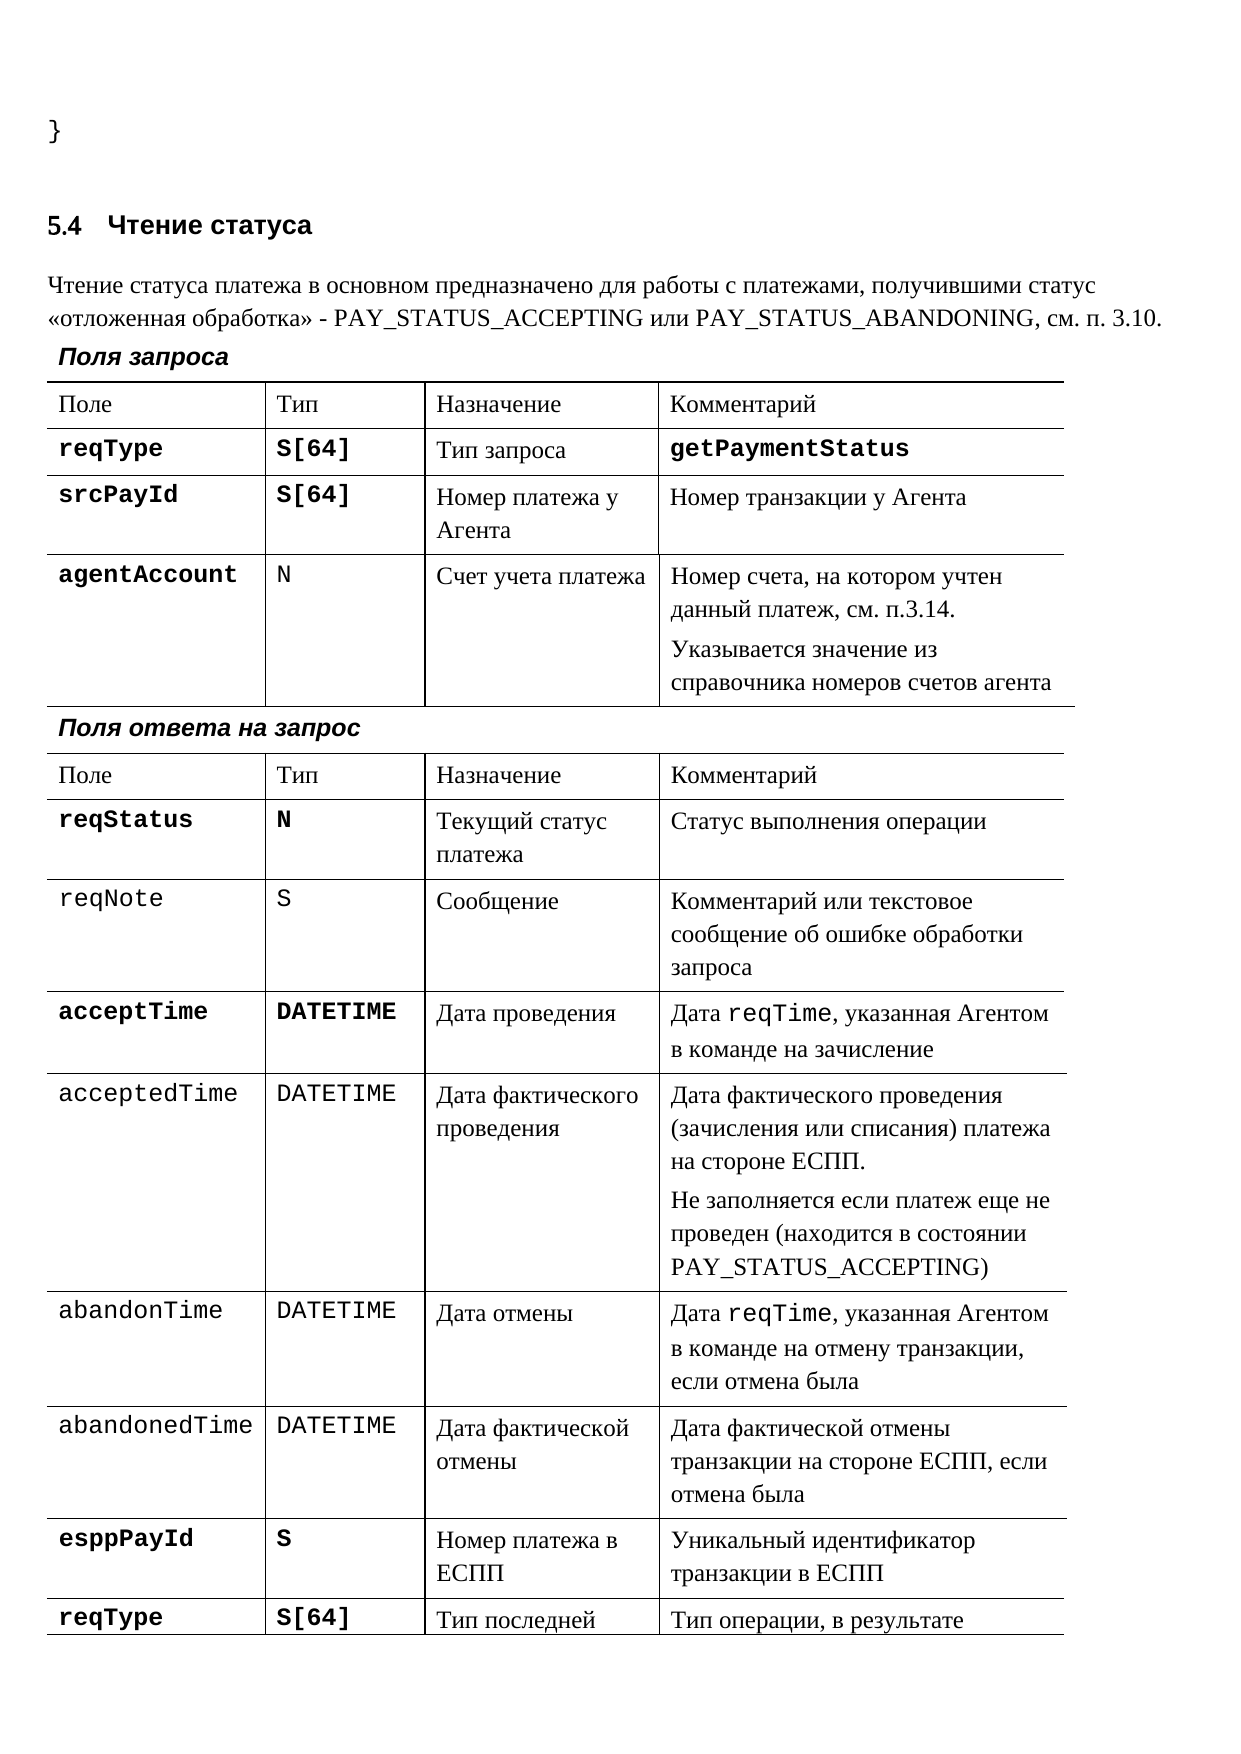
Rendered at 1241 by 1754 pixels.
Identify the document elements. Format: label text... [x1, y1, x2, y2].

table_cell S [266, 880, 424, 991]
table_cell Дата reqTime, указанная Агентом в команде на отмену транзакции, если отмена была [660, 1292, 1067, 1406]
table_cell Счет учета платежа [426, 555, 659, 706]
table_cell Номер транзакции у Агента [659, 476, 1063, 554]
table_header Поля запроса [47, 336, 1063, 381]
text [47, 118, 1199, 179]
table_cell DATETIME [266, 1407, 424, 1518]
table_cell S[64] [266, 1599, 424, 1634]
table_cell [426, 1599, 659, 1634]
table_cell DATETIME [266, 992, 424, 1073]
table_cell Номер счета, на котором учтен данный платеж, см. п.3.14. Указывается значение из справочника номеров счетов агента [660, 554, 1074, 706]
table_cell acceptedTime [47, 1074, 265, 1291]
table_cell Статус выполнения операции [660, 800, 1063, 879]
table_cell Назначение [426, 383, 658, 428]
table_cell S [266, 1519, 424, 1598]
table_cell reqNote [47, 880, 265, 991]
table_cell abandonedTime [47, 1407, 265, 1518]
table_cell Дата фактической отмены [426, 1407, 659, 1518]
table_cell reqType [47, 1599, 265, 1634]
table_cell reqType [47, 429, 265, 474]
table_cell Дата фактической отмены транзакции на стороне ЕСПП, если отмена была [660, 1407, 1067, 1518]
table_cell Комментарий [660, 754, 1063, 799]
table_cell Назначение [426, 754, 659, 799]
table_cell reqStatus [47, 800, 265, 879]
table_cell getPaymentStatus [659, 429, 1063, 474]
table_cell Дата проведения [426, 992, 659, 1073]
table_cell S[64] [266, 476, 424, 554]
table_cell Поле [47, 383, 265, 428]
table_cell acceptTime [47, 992, 265, 1073]
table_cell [660, 1599, 1063, 1634]
table_cell DATETIME [266, 1074, 424, 1291]
table_cell Тип запроса [426, 429, 658, 474]
table_cell srcPayId [47, 476, 265, 554]
table_cell Тип [266, 383, 424, 428]
table_cell esppPayId [47, 1519, 265, 1598]
table_cell abandonTime [47, 1292, 265, 1406]
table_cell DATETIME [266, 1292, 424, 1406]
table_cell Уникальный идентификатор транзакции в ЕСПП [660, 1519, 1063, 1598]
table_cell Тип [266, 754, 424, 799]
table_cell Сообщение [426, 880, 659, 991]
table_cell S[64] [266, 429, 424, 474]
table_cell agentAccount [47, 555, 265, 706]
table_cell Текущий статус платежа [426, 800, 659, 879]
table_cell Комментарий или текстовое сообщение об ошибке обработки запроса [660, 880, 1063, 991]
table_cell Номер платежа в ЕСПП [426, 1519, 659, 1598]
table_cell Дата отмены [426, 1292, 659, 1406]
table_cell Дата фактического проведения [426, 1074, 659, 1291]
table_cell Дата фактического проведения (зачисления или списания) платежа на стороне ЕСПП. Не заполняется если платеж еще не проведен (находится в состоянии PAY_STATUS_ACCEPTING) [660, 1074, 1067, 1291]
table_cell Дата reqTime, указанная Агентом в команде на зачисление [660, 991, 1067, 1073]
table_cell N [266, 555, 424, 706]
table_cell N [266, 800, 424, 879]
table_cell Поле [47, 754, 265, 799]
table_cell Поля ответа на запрос [47, 707, 1063, 752]
text Чтение статуса платежа в основном предназначено для работы с платежами, получившими статус «отложенная обработка» - PAY_STATUS_ACCEPTING или PAY_STATUS_ABANDONING, см. п. 3.10. [47, 270, 1199, 332]
table_cell Номер платежа у Агента [426, 476, 658, 554]
list Чтение статуса [47, 209, 1184, 240]
table_cell Комментарий [659, 383, 1063, 428]
